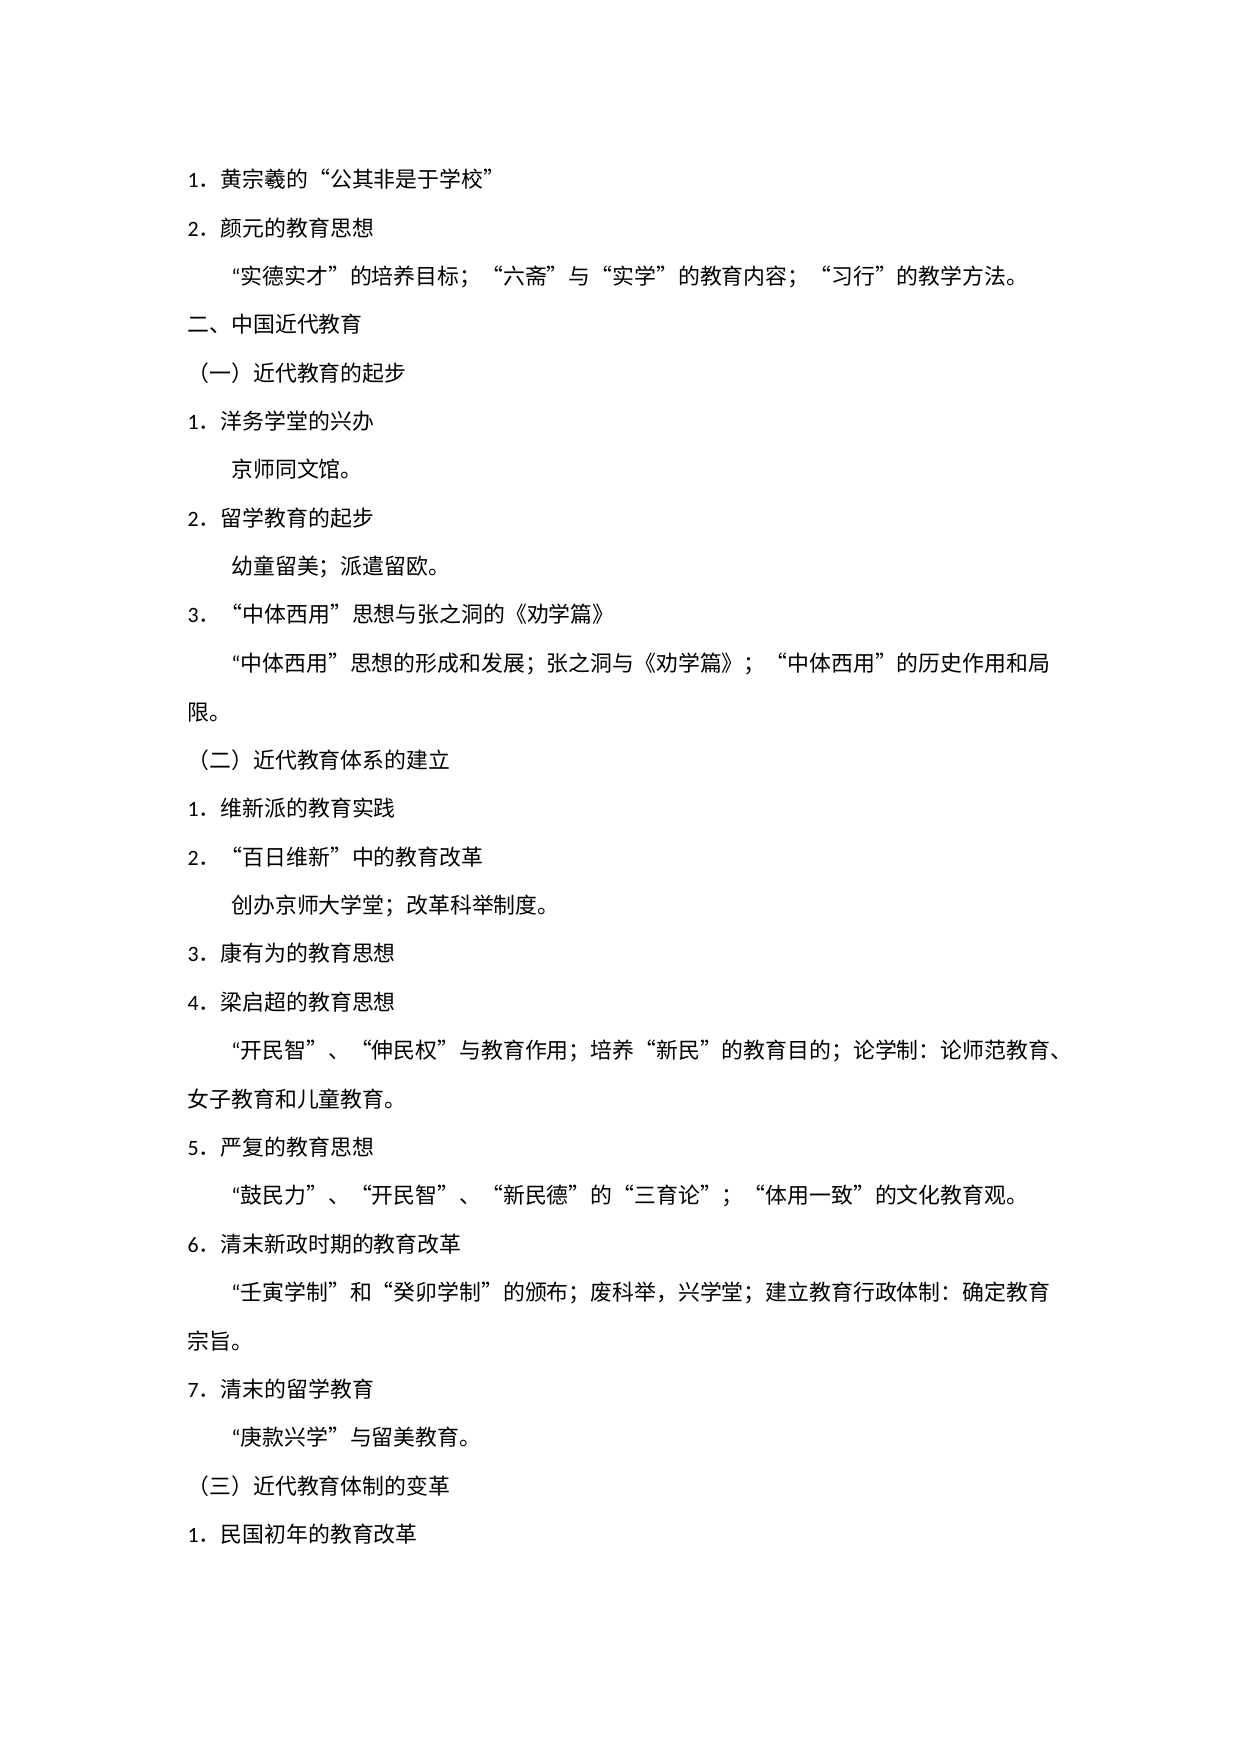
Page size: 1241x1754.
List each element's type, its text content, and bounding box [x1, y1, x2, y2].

text 1．黄宗羲的“公其非是于学校” [187, 162, 1053, 194]
text 2．颜元的教育思想 [187, 210, 1053, 243]
text 2．“百日维新”中的教育改革 [187, 839, 1053, 872]
text 1．维新派的教育实践 [187, 791, 1053, 823]
text 6．清末新政时期的教育改革 [187, 1226, 1053, 1259]
text “壬寅学制”和“癸卯学制”的颁布；废科举，兴学堂；建立教育行政体制：确定教育宗旨。 [187, 1274, 1053, 1356]
text 1．民国初年的教育改革 [187, 1517, 1053, 1549]
text 2．留学教育的起步 [187, 500, 1053, 533]
text 创办京师大学堂；改革科举制度。 [187, 887, 1053, 920]
text 1．洋务学堂的兴办 [187, 404, 1053, 436]
text “庚款兴学”与留美教育。 [187, 1420, 1053, 1452]
text 4．梁启超的教育思想 [187, 984, 1053, 1017]
text “开民智”、“伸民权”与教育作用；培养“新民”的教育目的；论学制：论师范教育、女子教育和儿童教育。 [187, 1032, 1053, 1114]
text 3．康有为的教育思想 [187, 936, 1053, 968]
text 7．清末的留学教育 [187, 1372, 1053, 1404]
text （一）近代教育的起步 [187, 355, 1053, 388]
text 幼童留美；派遣留欧。 [187, 549, 1053, 581]
text “中体西用”思想的形成和发展；张之洞与《劝学篇》；“中体西用”的历史作用和局限。 [187, 645, 1053, 727]
text “鼓民力”、“开民智”、“新民德”的“三育论”；“体用一致”的文化教育观。 [187, 1178, 1053, 1210]
text 京师同文馆。 [187, 452, 1053, 484]
text 3．“中体西用”思想与张之洞的《劝学篇》 [187, 597, 1053, 629]
text “实德实才”的培养目标；“六斋”与“实学”的教育内容；“习行”的教学方法。 [187, 259, 1053, 291]
text 5．严复的教育思想 [187, 1129, 1053, 1162]
text 二、中国近代教育 [187, 307, 1053, 339]
text （三）近代教育体制的变革 [187, 1468, 1053, 1501]
text （二）近代教育体系的建立 [187, 742, 1053, 775]
